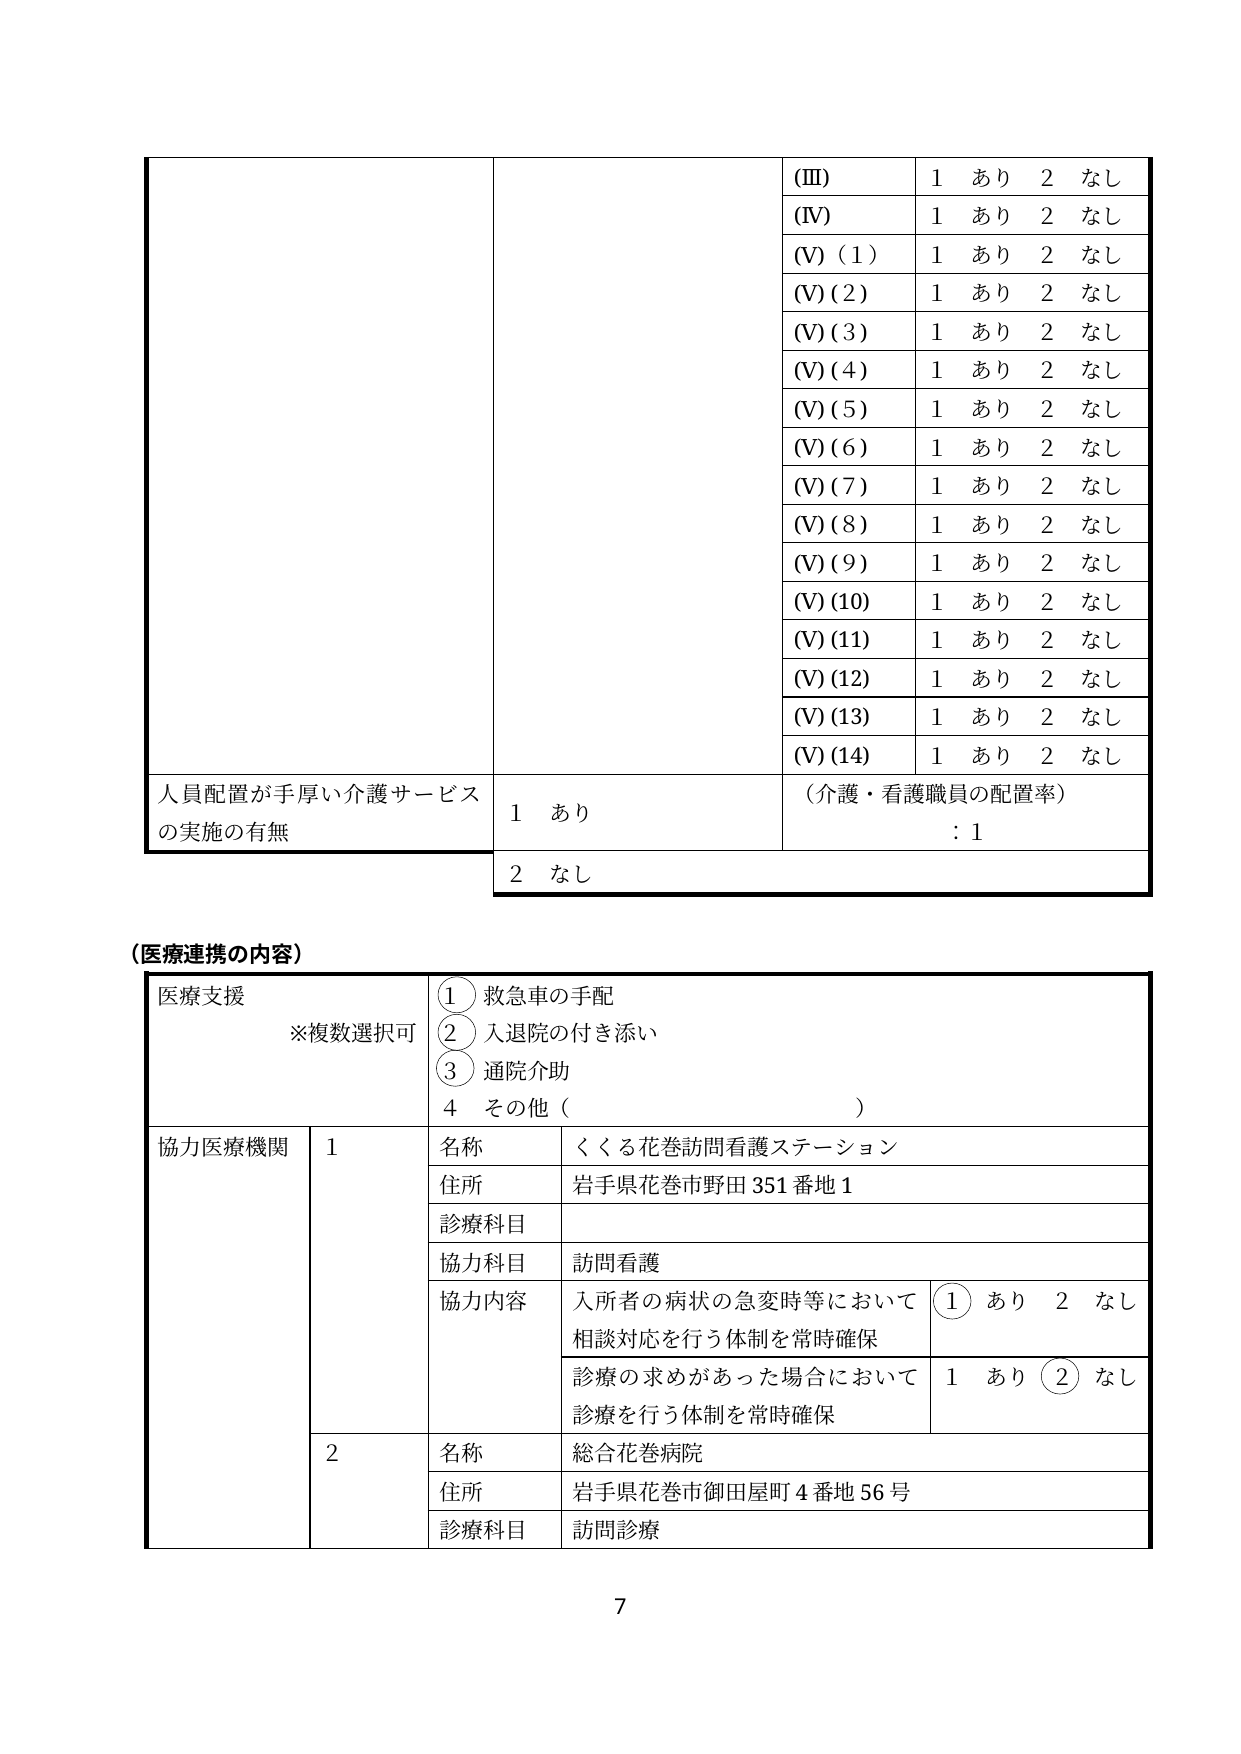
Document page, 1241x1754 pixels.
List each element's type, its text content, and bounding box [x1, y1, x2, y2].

table_cell １ あり ２ なし [916, 312, 1148, 349]
table_cell (Ⅴ) (５) [783, 389, 915, 427]
table_cell 訪問看護 [562, 1243, 1148, 1280]
table_cell (Ⅴ) (７) [783, 466, 915, 504]
table_cell １ あり ２ なし [931, 1281, 1148, 1356]
table_cell (Ⅴ) (12) [783, 659, 915, 696]
table_cell 診療科目 [429, 1511, 561, 1548]
table_cell (Ⅲ) [783, 158, 915, 195]
table_cell (Ⅳ) [783, 196, 915, 234]
table_cell １ あり ２ なし [916, 389, 1148, 427]
table_cell （介護・看護職員の配置率） ：１ [783, 775, 1148, 849]
table_cell (Ⅴ) (10) [783, 582, 915, 619]
table_cell (Ⅴ) (８) [783, 505, 915, 542]
table_cell 協力医療機関 [149, 1127, 309, 1548]
table_cell (Ⅴ) (14) [783, 736, 915, 773]
table_cell (Ⅴ) (９) [783, 543, 915, 581]
table_cell 岩手県花巻市野田351番地1 [562, 1166, 1148, 1203]
table_cell １ あり [494, 775, 782, 849]
table_cell １ あり ２ なし [916, 659, 1148, 696]
table_cell くくる花巻訪問看護ステーション [562, 1127, 1148, 1165]
table_cell 岩手県花巻市御田屋町4番地56号 [562, 1472, 1148, 1509]
table_cell 入所者の病状の急変時等において相談対応を行う体制を常時確保 [562, 1281, 930, 1356]
table_cell １ あり ２ なし [931, 1358, 1148, 1432]
table_cell 協力科目 [429, 1243, 561, 1280]
table_cell １ あり ２ なし [916, 620, 1148, 658]
table_cell 協力内容 [429, 1281, 561, 1432]
table_cell ２ [311, 1434, 428, 1548]
table_cell ２ なし [494, 851, 1148, 892]
table_cell １ あり ２ なし [916, 158, 1148, 195]
table_cell 名称 [429, 1434, 561, 1471]
table_cell 総合花巻病院 [562, 1434, 1148, 1471]
table_cell １ あり ２ なし [916, 505, 1148, 542]
table_cell (Ⅴ) (３) [783, 312, 915, 349]
table_cell １ あり ２ なし [916, 698, 1148, 735]
table_cell １ [311, 1127, 428, 1432]
table_cell １ あり ２ なし [916, 274, 1148, 311]
table_cell １ あり ２ なし [916, 351, 1148, 388]
table_cell 診療科目 [429, 1204, 561, 1242]
table_cell (Ⅴ) (４) [783, 351, 915, 388]
table_cell (Ⅴ) (13) [783, 698, 915, 735]
table_cell １ あり ２ なし [916, 466, 1148, 504]
table_cell 名称 [429, 1127, 561, 1165]
table_cell １ あり ２ なし [916, 428, 1148, 465]
text （医療連携の内容） [118, 934, 1122, 971]
table_cell 人員配置が手厚い介護サービスの実施の有無 [149, 775, 493, 849]
table_cell 診療の求めがあった場合において診療を行う体制を常時確保 [562, 1358, 930, 1432]
table_cell １ あり ２ なし [916, 736, 1148, 773]
table_cell 住所 [429, 1472, 561, 1509]
table_cell (Ⅴ) (６) [783, 428, 915, 465]
table_cell (Ⅴ) (２) [783, 274, 915, 311]
table_cell 訪問診療 [562, 1511, 1148, 1548]
table_cell 住所 [429, 1166, 561, 1203]
table_cell １ あり ２ なし [916, 235, 1148, 272]
table_cell [562, 1204, 1148, 1242]
table_cell １ あり ２ なし [916, 196, 1148, 234]
table_cell (Ⅴ)（１） [783, 235, 915, 272]
table_cell １ あり ２ なし [916, 582, 1148, 619]
table_header 医療支援 ※複数選択可 [149, 976, 428, 1126]
table_cell １ あり ２ なし [916, 543, 1148, 581]
table_cell (Ⅴ) (11) [783, 620, 915, 658]
table_header １ 救急車の手配 ２ 入退院の付き添い ３ 通院介助 ４ その他（ ） [429, 976, 1148, 1126]
